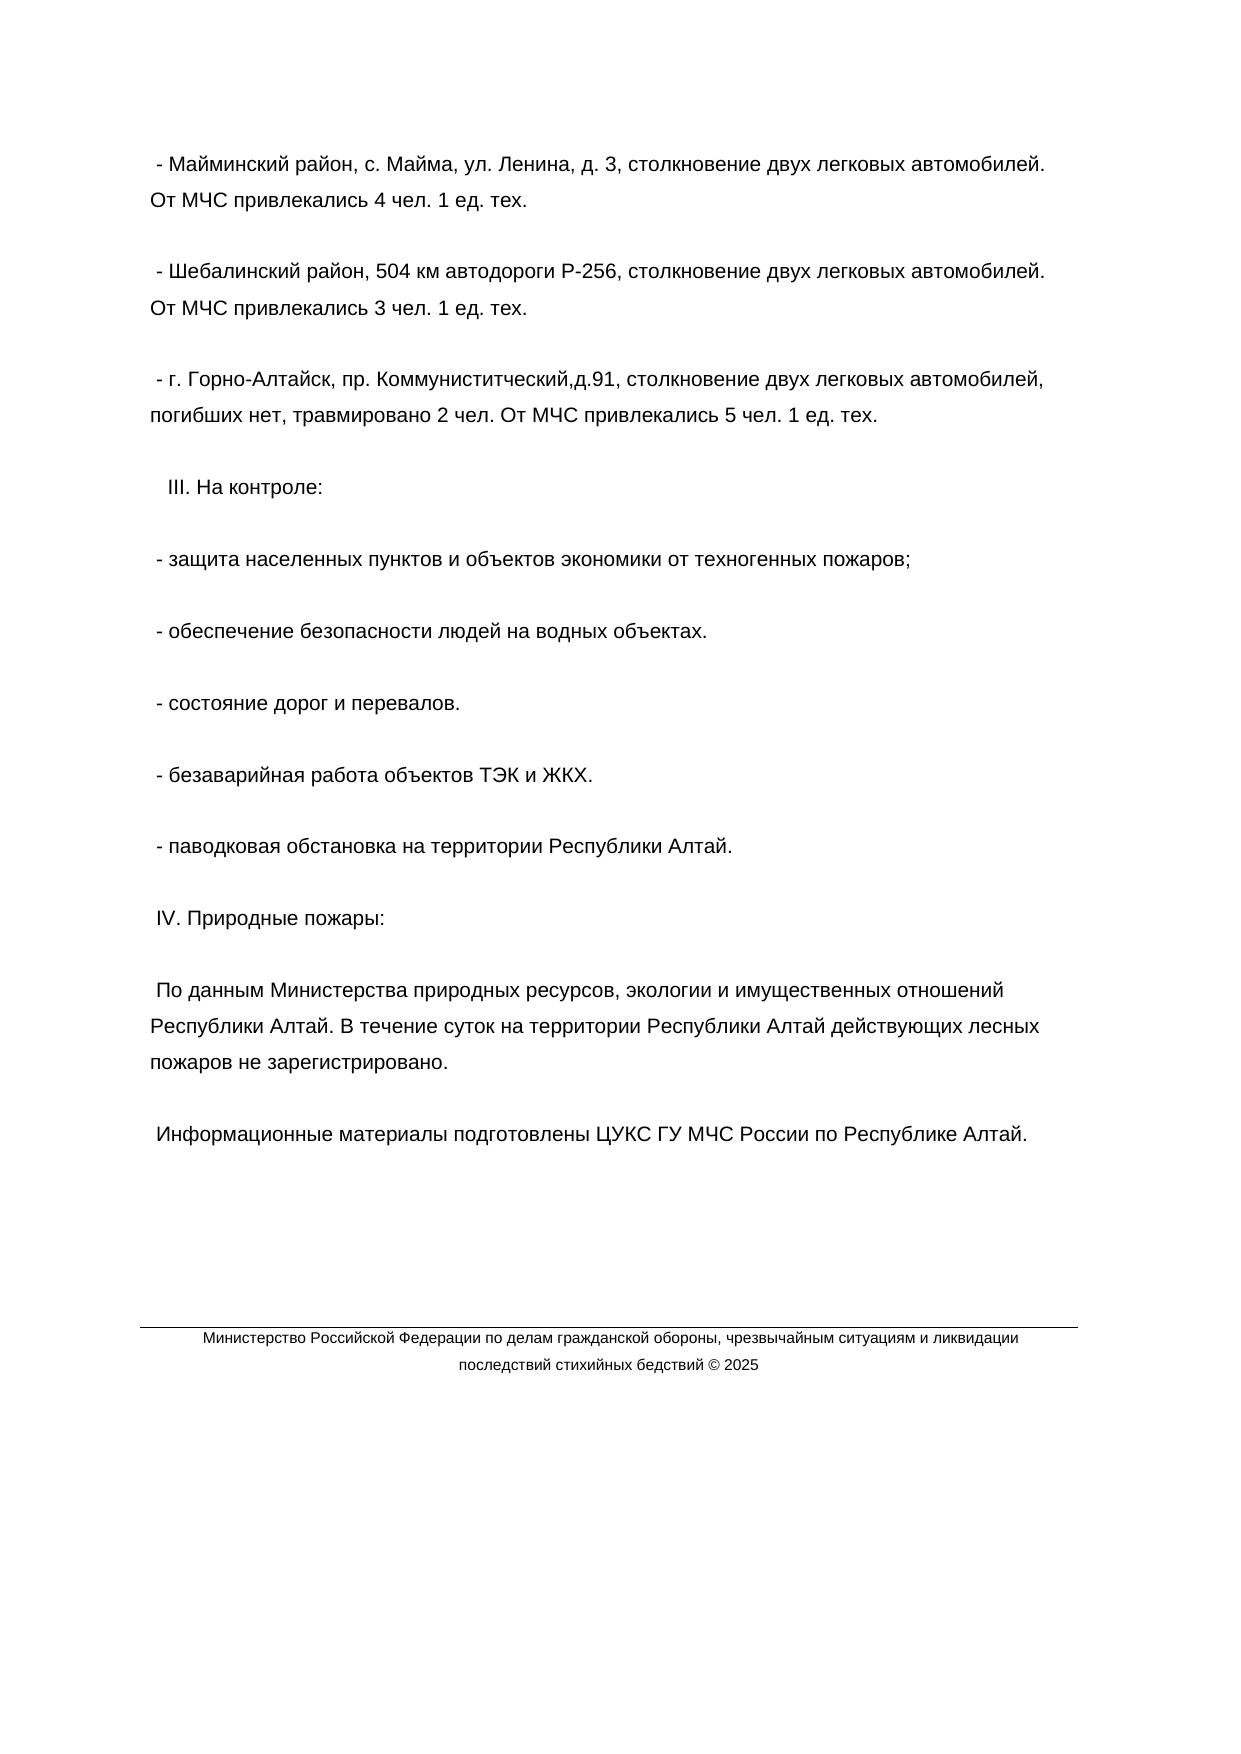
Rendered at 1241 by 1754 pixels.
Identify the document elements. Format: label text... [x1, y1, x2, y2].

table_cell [140, 150, 1078, 1327]
table_cell Министерство Российской Федерации по делам гражданской обороны, чрезвычайным ситуациям и ликвидации последствий стихийных бедствий © 2025 [140, 1328, 1078, 1410]
